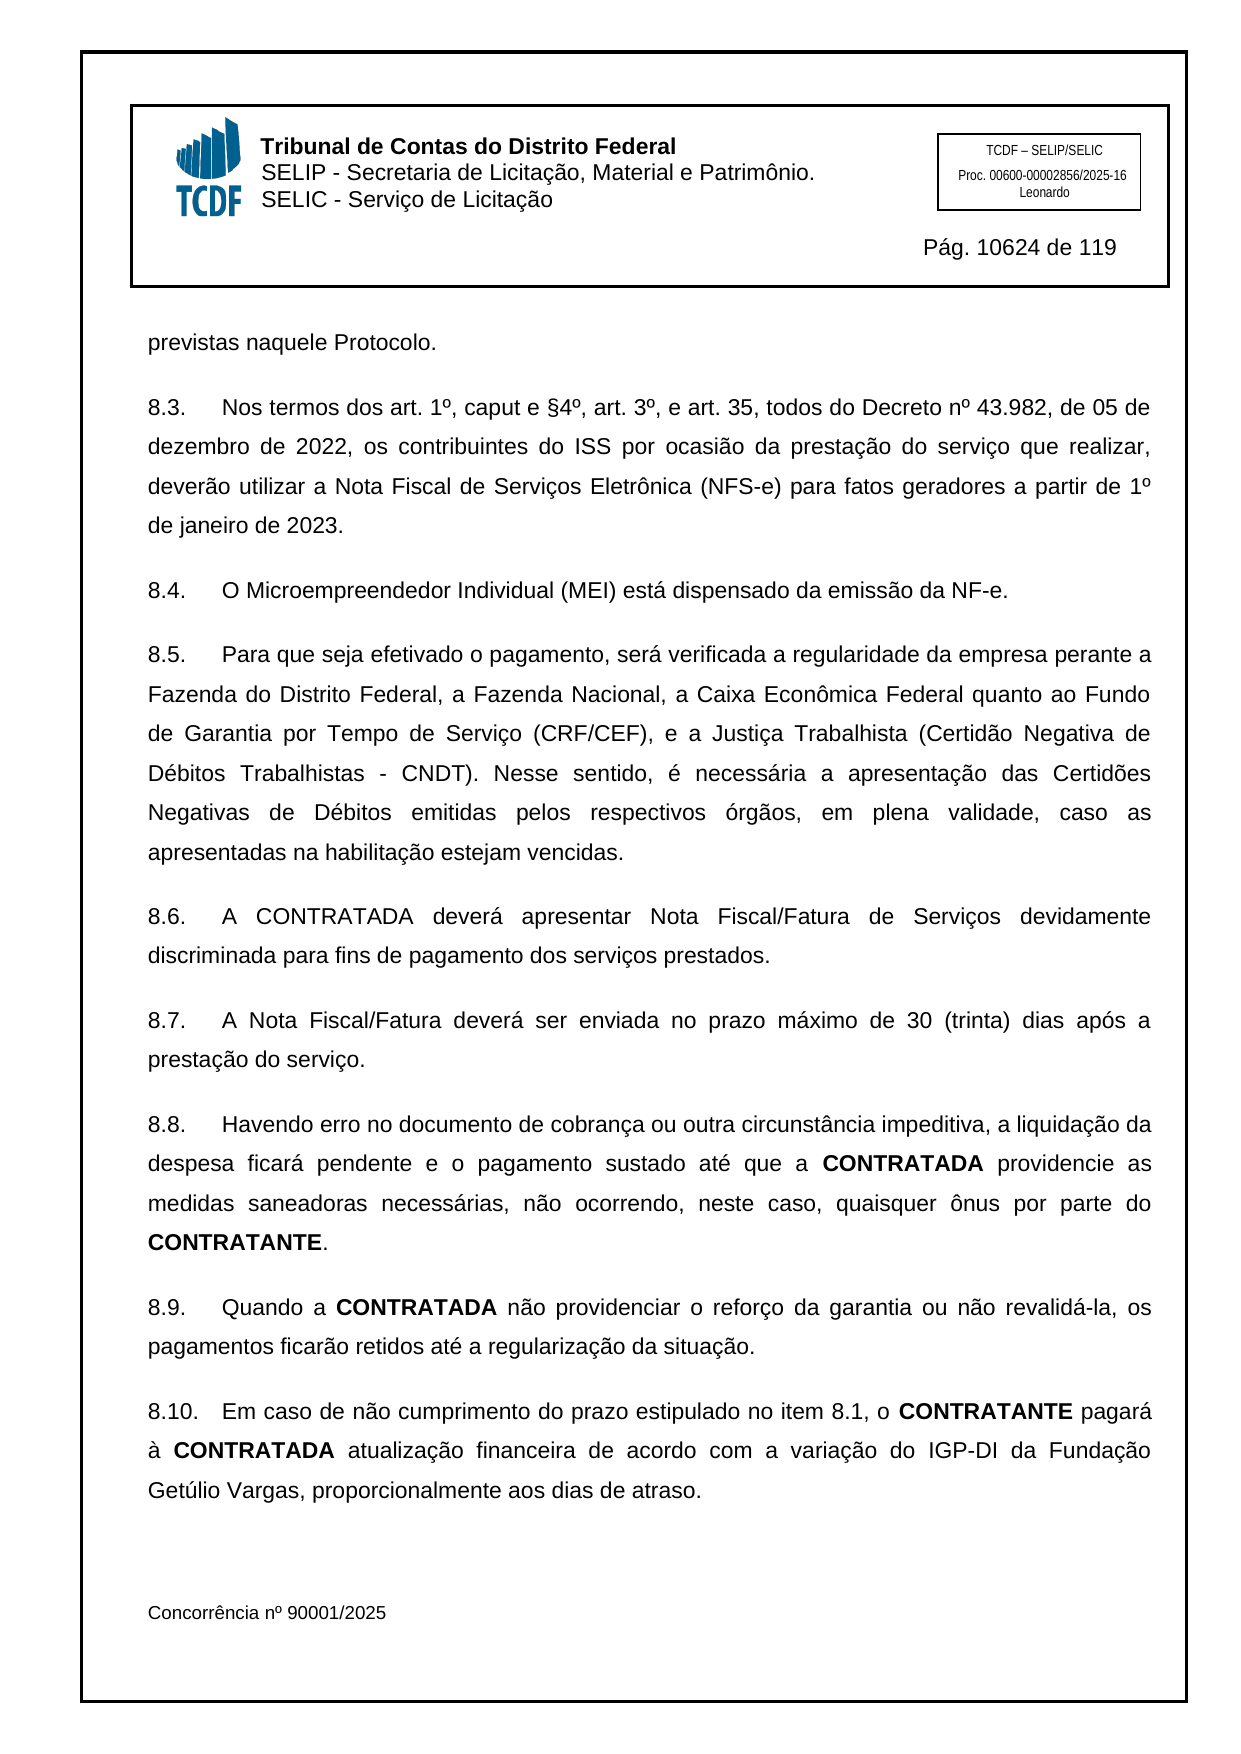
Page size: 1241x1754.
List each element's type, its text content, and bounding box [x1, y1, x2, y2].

text 8.5. Para que seja efetivado o pagamento, será verificada a regularidade da empresa perante a Fazenda do Distrito Federal, a Fazenda Nacional, a Caixa Econômica Federal quanto ao Fundo de Garantia por Tempo de Serviço (CRF/CEF), e a Justiça Trabalhista (Certidão Negativa de Débitos Trabalhistas - CNDT). Nesse sentido, é necessária a apresentação das Certidões Negativas de Débitos emitidas pelos respectivos órgãos, em plena validade, caso as apresentadas na habilitação estejam vencidas. [148, 641, 1152, 865]
text 8.9. Quando a CONTRATADA não providenciar o reforço da garantia ou não revalidá-la, os pagamentos ficarão retidos até a regularização da situação. [148, 1294, 1152, 1360]
picture [216, 191, 221, 210]
text 8.6. A CONTRATADA deverá apresentar Nota Fiscal/Fatura de Serviços devidamente discriminada para fins de pagamento dos serviços prestados. [148, 903, 1152, 969]
text 8.4. O Microempreendedor Individual (MEI) está dispensado da emissão da NF-e. [148, 577, 1152, 603]
text 8.3. Nos termos dos art. 1º, caput e §4º, art. 3º, e art. 35, todos do Decreto nº 43.982, de 05 de dezembro de 2022, os contribuintes do ISS por ocasião da prestação do serviço que realizar, deverão utilizar a Nota Fiscal de Serviços Eletrônica (NFS-e) para fatos geradores a partir de 1º de janeiro de 2023. [148, 394, 1152, 538]
text 8.8. Havendo erro no documento de cobrança ou outra circunstância impeditiva, a liquidação da despesa ficará pendente e o pagamento sustado até que a CONTRATADA providencie as medidas saneadoras necessárias, não ocorrendo, neste caso, quaisquer ônus por parte do CONTRATANTE. [148, 1111, 1152, 1256]
text 8.10. Em caso de não cumprimento do prazo estipulado no item 8.1, o CONTRATANTE pagará à CONTRATADA atualização financeira de acordo com a variação do IGP-DI da Fundação Getúlio Vargas, proporcionalmente aos dias de atraso. [148, 1398, 1152, 1503]
text 8.7. A Nota Fiscal/Fatura deverá ser enviada no prazo máximo de 30 (trinta) dias após a prestação do serviço. [148, 1007, 1152, 1073]
picture [166, 115, 242, 216]
picture [235, 192, 242, 216]
